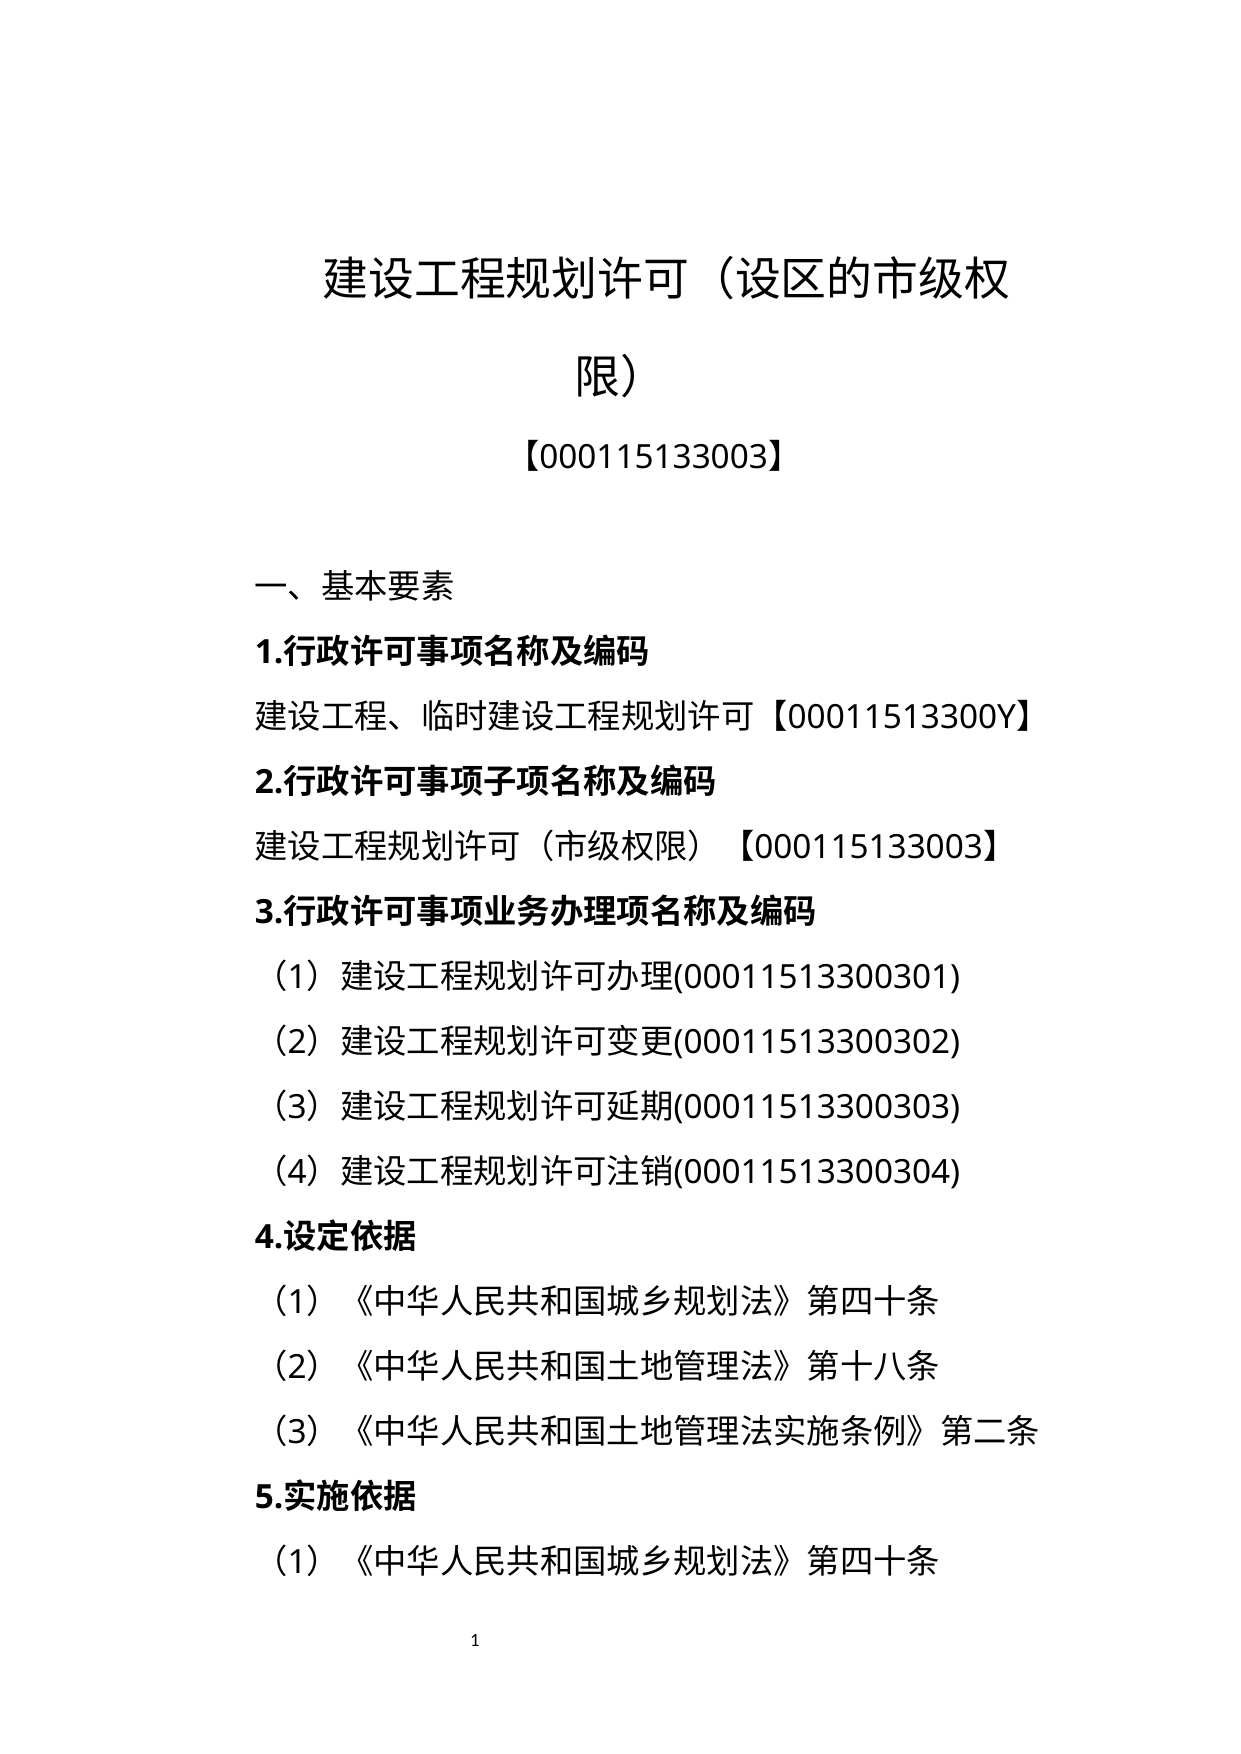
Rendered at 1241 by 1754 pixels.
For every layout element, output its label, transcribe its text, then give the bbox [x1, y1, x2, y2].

text 5.实施依据 [187, 1462, 1053, 1527]
text （1）建设工程规划许可办理(00011513300301) [187, 942, 1053, 1007]
text 建设工程规划许可（市级权限）【000115133003】 [187, 812, 1053, 877]
text 一、基本要素 [187, 552, 1053, 617]
text 建设工程、临时建设工程规划许可【00011513300Y】 [187, 682, 1053, 747]
text （4）建设工程规划许可注销(00011513300304) [187, 1137, 1053, 1202]
text （1）《中华人民共和国城乡规划法》第四十条 [187, 1267, 1053, 1332]
text 3.行政许可事项业务办理项名称及编码 [187, 877, 1053, 942]
text （3）建设工程规划许可延期(00011513300303) [187, 1072, 1053, 1137]
text 【000115133003】 [187, 422, 1053, 487]
text 2.行政许可事项子项名称及编码 [187, 747, 1053, 812]
text 建设工程规划许可（设区的市级权限） [187, 227, 1053, 422]
text （2）《中华人民共和国土地管理法》第十八条 [187, 1332, 1053, 1397]
text 1.行政许可事项名称及编码 [187, 617, 1053, 682]
text 4.设定依据 [187, 1202, 1053, 1267]
text （2）建设工程规划许可变更(00011513300302) [187, 1007, 1053, 1072]
text （1）《中华人民共和国城乡规划法》第四十条 [187, 1527, 1053, 1592]
text （3）《中华人民共和国土地管理法实施条例》第二条 [187, 1397, 1053, 1462]
